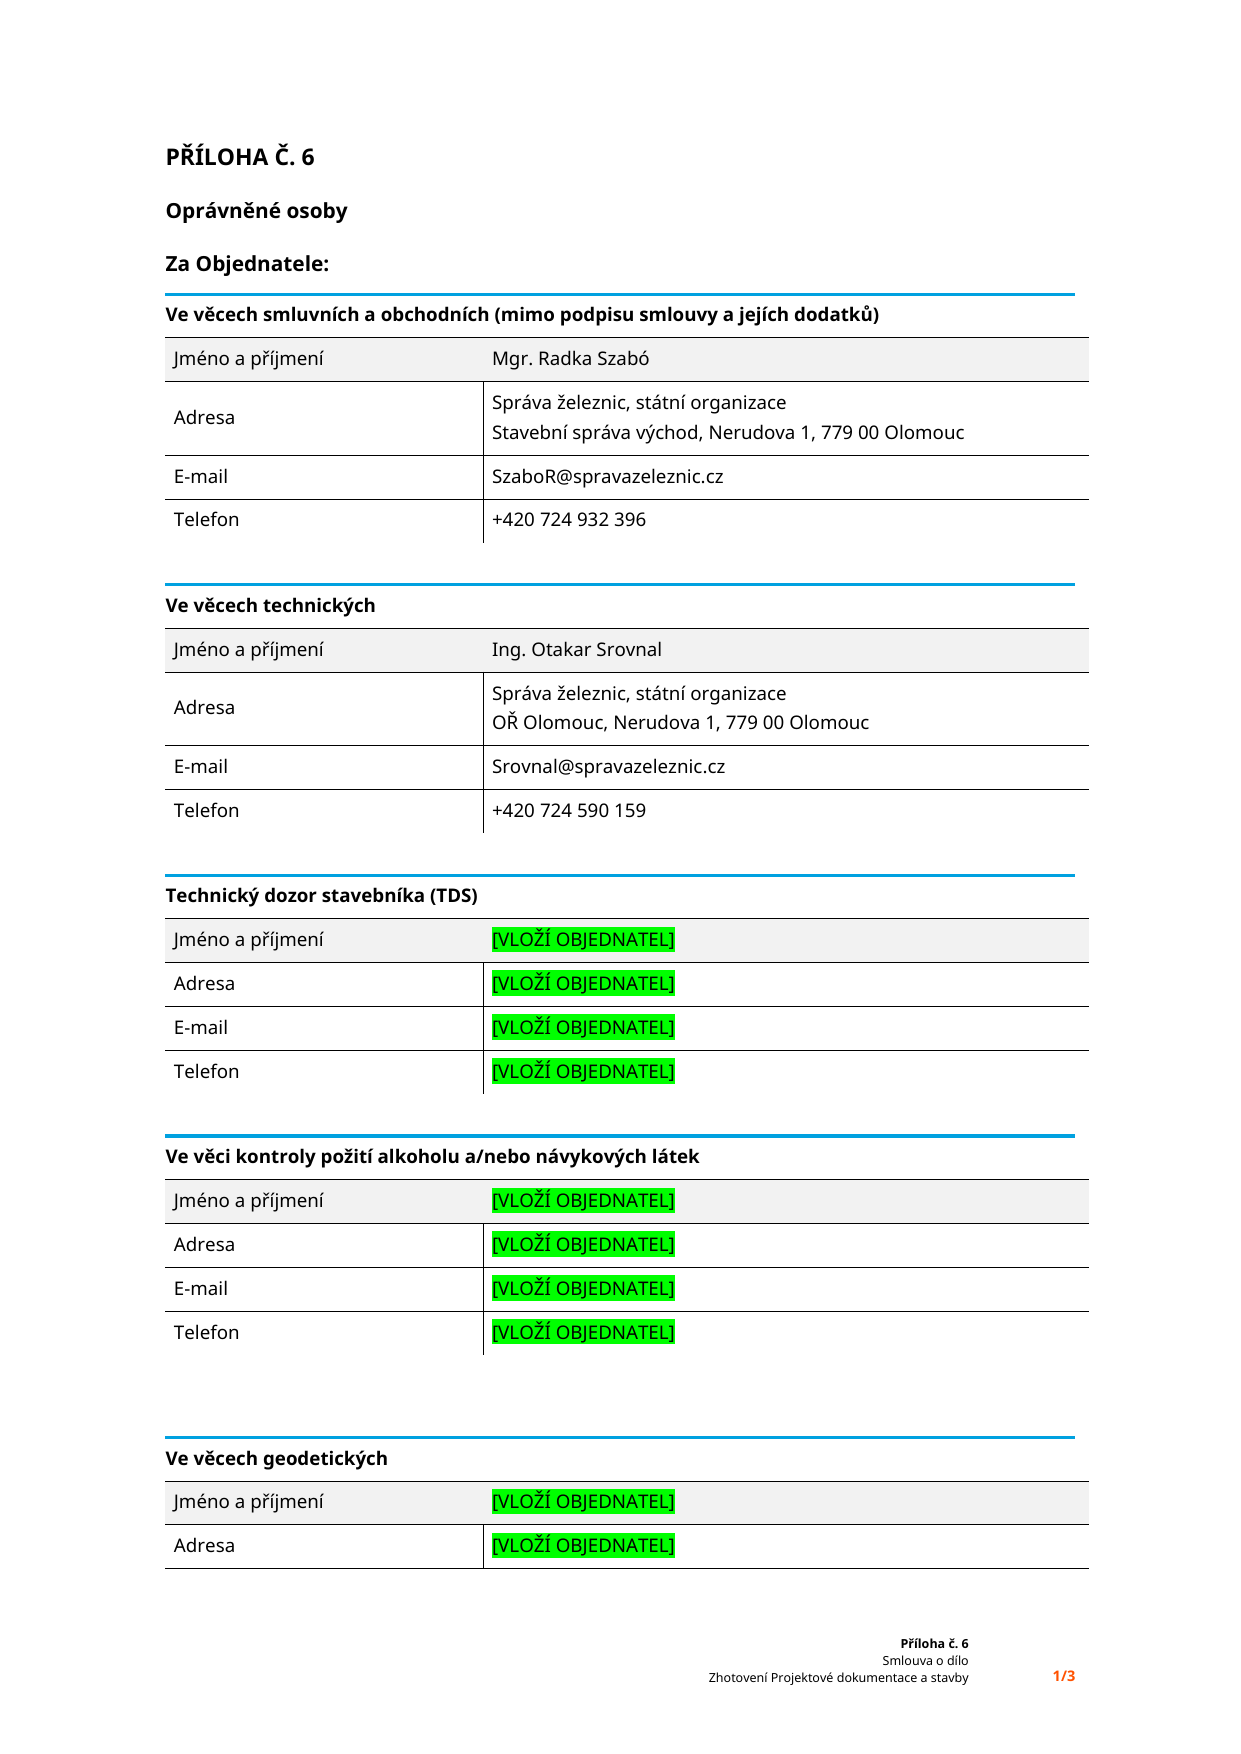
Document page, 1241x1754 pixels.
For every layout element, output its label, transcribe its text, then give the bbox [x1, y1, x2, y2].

table_cell [VLOŽÍ OBJEDNATEL] [484, 1224, 1089, 1267]
table_cell Správa železnic, státní organizace OŘ Olomouc, Nerudova 1, 779 00 Olomouc [484, 673, 1089, 745]
table_cell E-mail [165, 1268, 483, 1311]
table_header Jméno a příjmení [165, 1180, 484, 1223]
text Za Objednatele: [165, 249, 1075, 277]
text Oprávněné osoby [165, 197, 1075, 225]
text Ve věci kontroly požití alkoholu a/nebo návykových látek [165, 1138, 1075, 1169]
table_cell [VLOŽÍ OBJEDNATEL] [484, 1268, 1089, 1311]
table_cell Srovnal@spravazeleznic.cz [484, 746, 1089, 789]
text Ve věcech technických [165, 586, 1075, 618]
table_cell Adresa [165, 673, 483, 745]
table_header Jméno a příjmení [165, 1482, 484, 1524]
table_cell Telefon [165, 790, 483, 833]
table_cell Telefon [165, 1312, 483, 1354]
table_cell E-mail [165, 456, 483, 498]
table_header [VLOŽÍ OBJEDNATEL] [484, 1180, 1089, 1223]
table_cell Telefon [165, 500, 483, 542]
table_header Jméno a příjmení [165, 338, 484, 381]
table_header Mgr. Radka Szabó [484, 338, 1089, 381]
table_cell Adresa [165, 1224, 483, 1267]
table_cell Adresa [165, 1525, 483, 1568]
table_cell [VLOŽÍ OBJEDNATEL] [484, 1007, 1089, 1050]
table_cell +420 724 590 159 [484, 790, 1089, 833]
table_cell Adresa [165, 963, 483, 1006]
text Ve věcech smluvních a obchodních (mimo podpisu smlouvy a jejích dodatků) [165, 296, 1075, 327]
table_cell Telefon [165, 1051, 483, 1094]
table_cell +420 724 932 396 [484, 500, 1089, 542]
table_cell Správa železnic, státní organizace Stavební správa východ, Nerudova 1, 779 00 Olomouc [484, 382, 1089, 455]
table_cell E-mail [165, 1007, 483, 1050]
table_cell [VLOŽÍ OBJEDNATEL] [484, 963, 1089, 1006]
table_cell Adresa [165, 382, 483, 455]
table_cell [VLOŽÍ OBJEDNATEL] [484, 1525, 1089, 1568]
table_header Ing. Otakar Srovnal [484, 629, 1089, 672]
table_cell SzaboR@spravazeleznic.cz [484, 456, 1089, 498]
table_cell [VLOŽÍ OBJEDNATEL] [484, 1051, 1089, 1094]
text Příloha č. 6 [165, 141, 1075, 173]
table_cell E-mail [165, 746, 483, 789]
table_header Jméno a příjmení [165, 919, 484, 962]
table_header [VLOŽÍ OBJEDNATEL] [484, 919, 1089, 962]
text Technický dozor stavebníka (TDS) [165, 877, 1075, 908]
table_header [VLOŽÍ OBJEDNATEL] [484, 1482, 1089, 1524]
table_header Jméno a příjmení [165, 629, 484, 672]
table_cell [VLOŽÍ OBJEDNATEL] [484, 1312, 1089, 1354]
text Ve věcech geodetických [165, 1439, 1075, 1471]
